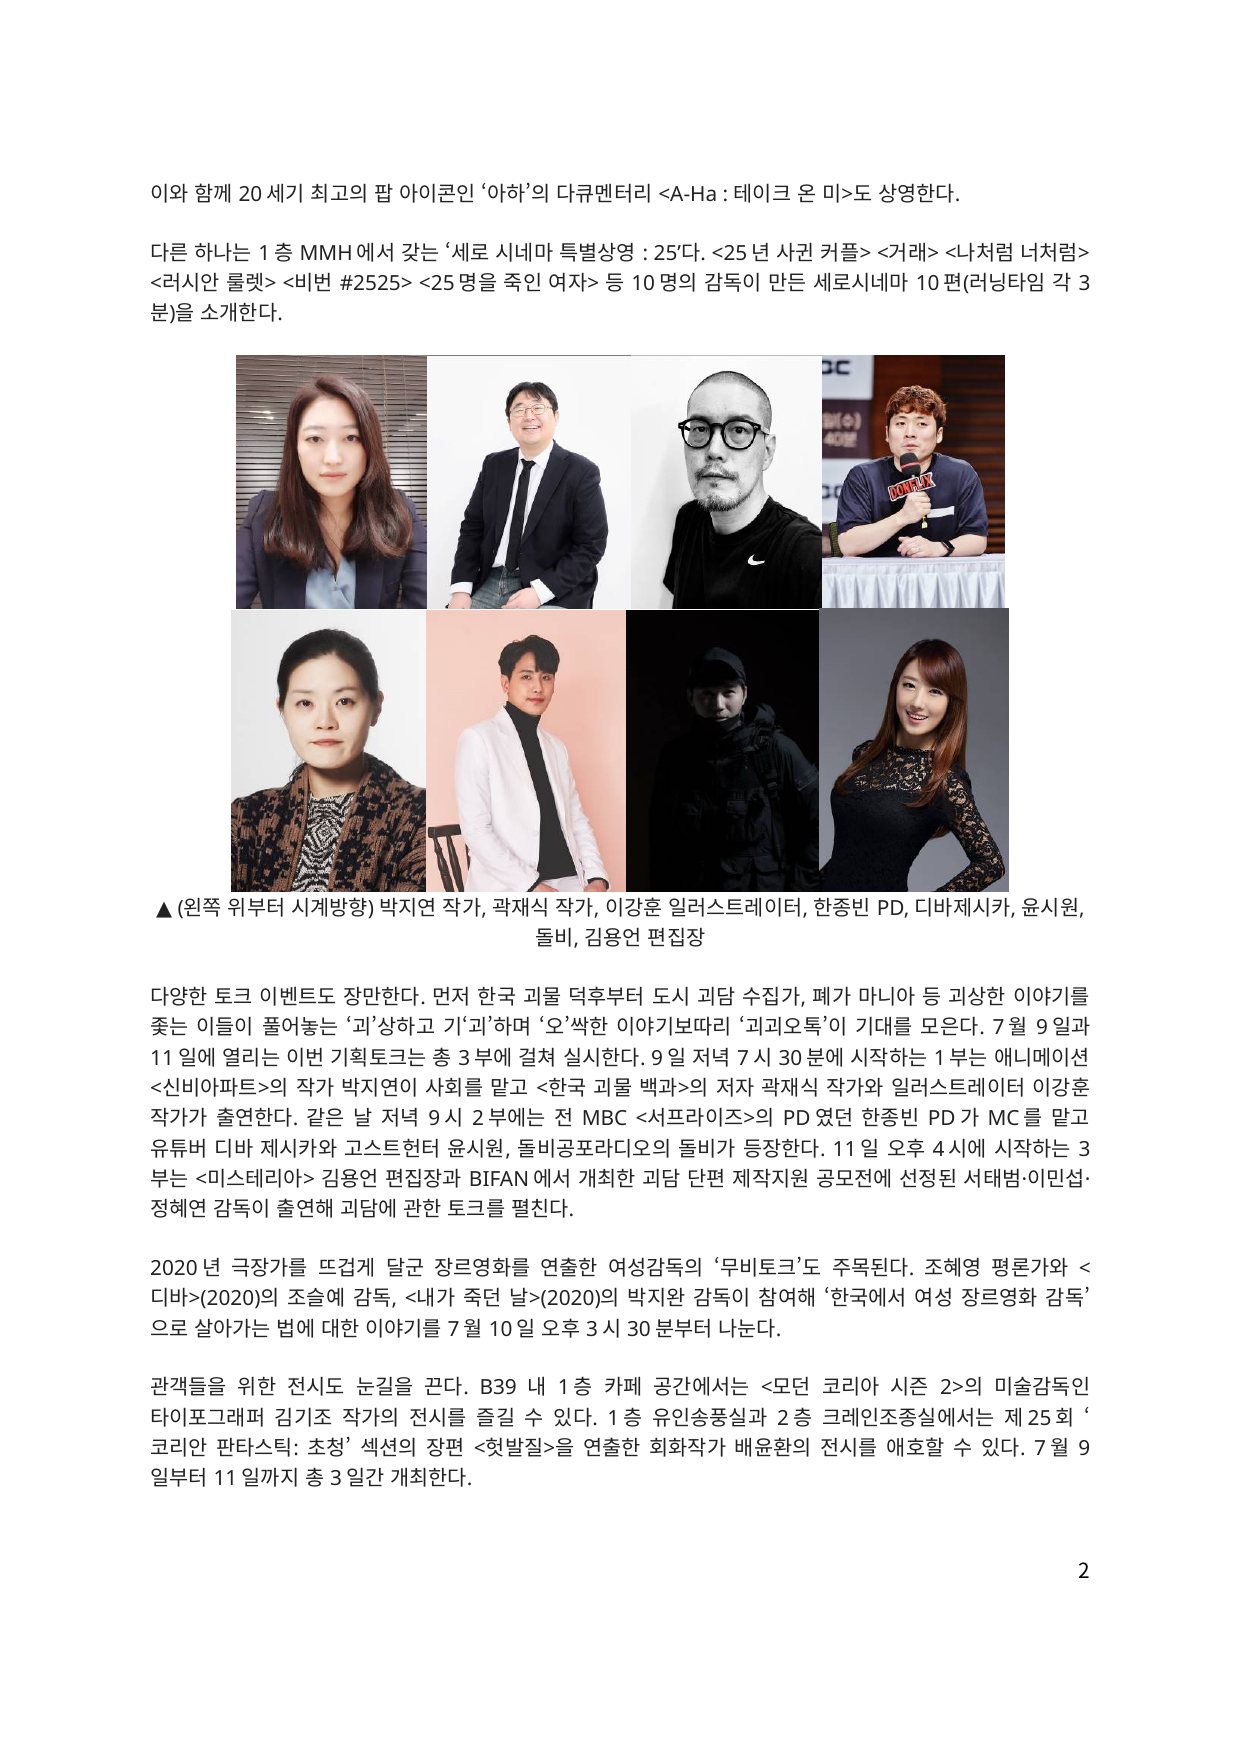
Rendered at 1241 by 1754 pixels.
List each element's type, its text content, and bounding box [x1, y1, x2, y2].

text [150, 177, 1090, 207]
text 다양한 토크 이벤트도 장만한다. 먼저 한국 괴물 덕후부터 도시 괴담 수집가, 폐가 마니아 등 괴상한 이야기를 좇는 이들이 풀어놓는 ‘괴’상하고 기‘괴’하며 ‘오’싹한 이야기보따리 ‘괴괴오톡’이 기대를 모은다. 7월 9일과 11일에 열리는 이번 기획토크는 총 3부에 걸쳐 실시한다. 9일 저녁 7시 30분에 시작하는 1부는 애니메이션 <신비아파트>의 작가 박지연이 사회를 맡고 <한국 괴물 백과>의 저자 곽재식 작가와 일러스트레이터 이강훈 작가가 출연한다. 같은 날 저녁 9시 2부에는 전 MBC <서프라이즈>의 PD였던 한종빈 PD가 MC를 맡고 유튜버 디바 제시카와 고스트헌터 윤시원, 돌비공포라디오의 돌비가 등장한다. 11일 오후 4시에 시작하는 3부는 <미스테리아> 김용언 편집장과 BIFAN에서 개최한 괴담 단편 제작지원 공모전에 선정된 서태범·이민섭·정혜연 감독이 출연해 괴담에 관한 토크를 펼친다. [150, 980, 1090, 1223]
text 관객들을 위한 전시도 눈길을 끈다. B39 내 1층 카페 공간에서는 <모던 코리아 시즌 2>의 미술감독인 타이포그래퍼 김기조 작가의 전시를 즐길 수 있다. 1층 유인송풍실과 2층 크레인조종실에서는 제25회 ‘코리안 판타스틱: 초청’ 섹션의 장편 <헛발질>을 연출한 회화작가 배윤환의 전시를 애호할 수 있다. 7월 9일부터 11일까지 총 3일간 개최한다. [150, 1371, 1090, 1492]
text 2020년 극장가를 뜨겁게 달군 장르영화를 연출한 여성감독의 ‘무비토크’도 주목된다. 조혜영 평론가와 <디바>(2020)의 조슬예 감독, <내가 죽던 날>(2020)의 박지완 감독이 참여해 ‘한국에서 여성 장르영화 감독’으로 살아가는 법에 대한 이야기를 7월 10일 오후 3시 30분부터 나눈다. [150, 1251, 1090, 1342]
picture [231, 355, 1009, 892]
text 다른 하나는 1층 MMH에서 갖는 ‘세로 시네마 특별상영 : 25’다. <25년 사귄 커플> <거래> <나처럼 너처럼> <러시안 룰렛> <비번 #2525> <25명을 죽인 여자> 등 10명의 감독이 만든 세로시네마 10편(러닝타임 각 3분)을 소개한다. [150, 236, 1090, 327]
text ▲ (왼쪽 위부터 시계방향) 박지연 작가, 곽재식 작가, 이강훈 일러스트레이터, 한종빈 PD, 디바제시카, 윤시원, 돌비, 김용언 편집장 [150, 891, 1090, 952]
